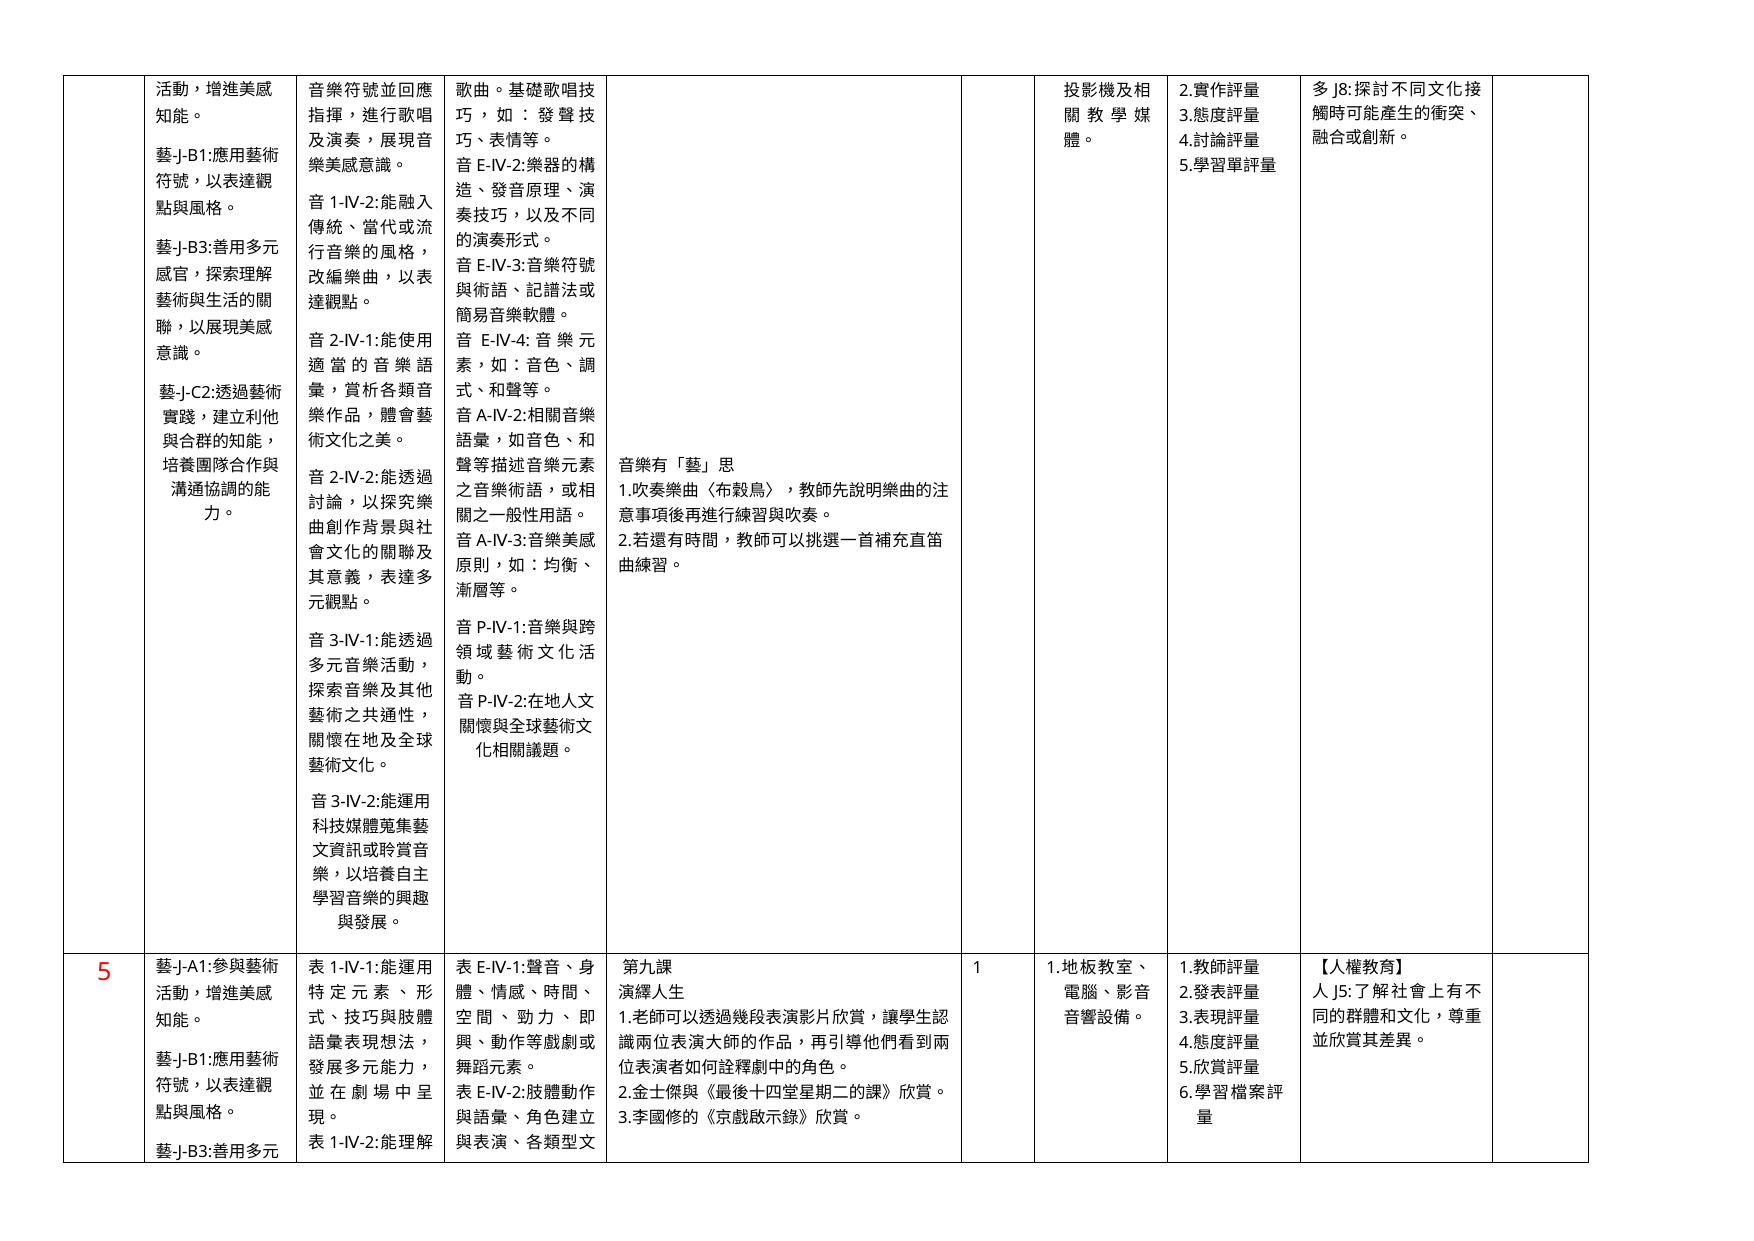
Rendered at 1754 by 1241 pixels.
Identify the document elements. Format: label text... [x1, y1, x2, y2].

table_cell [297, 954, 444, 1162]
table_cell 1.電腦、單槍投影機及相關教學媒體。 [1035, 76, 1167, 952]
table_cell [1168, 76, 1300, 952]
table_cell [145, 76, 296, 952]
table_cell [297, 76, 444, 952]
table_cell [1301, 954, 1492, 1162]
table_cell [607, 76, 961, 952]
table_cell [445, 76, 606, 952]
table_cell [1493, 954, 1588, 1162]
table_cell 1.地板教室、電腦、影音音響設備。 [1035, 954, 1167, 1162]
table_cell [1301, 76, 1492, 952]
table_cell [145, 954, 296, 1162]
table_cell [1493, 76, 1588, 952]
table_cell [445, 954, 606, 1162]
table_cell 5 [64, 76, 144, 952]
table_cell 1 [962, 954, 1034, 1162]
table_cell 5 [64, 954, 144, 1162]
table_cell 1 [962, 76, 1034, 952]
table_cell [1168, 954, 1300, 1162]
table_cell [607, 954, 961, 1162]
